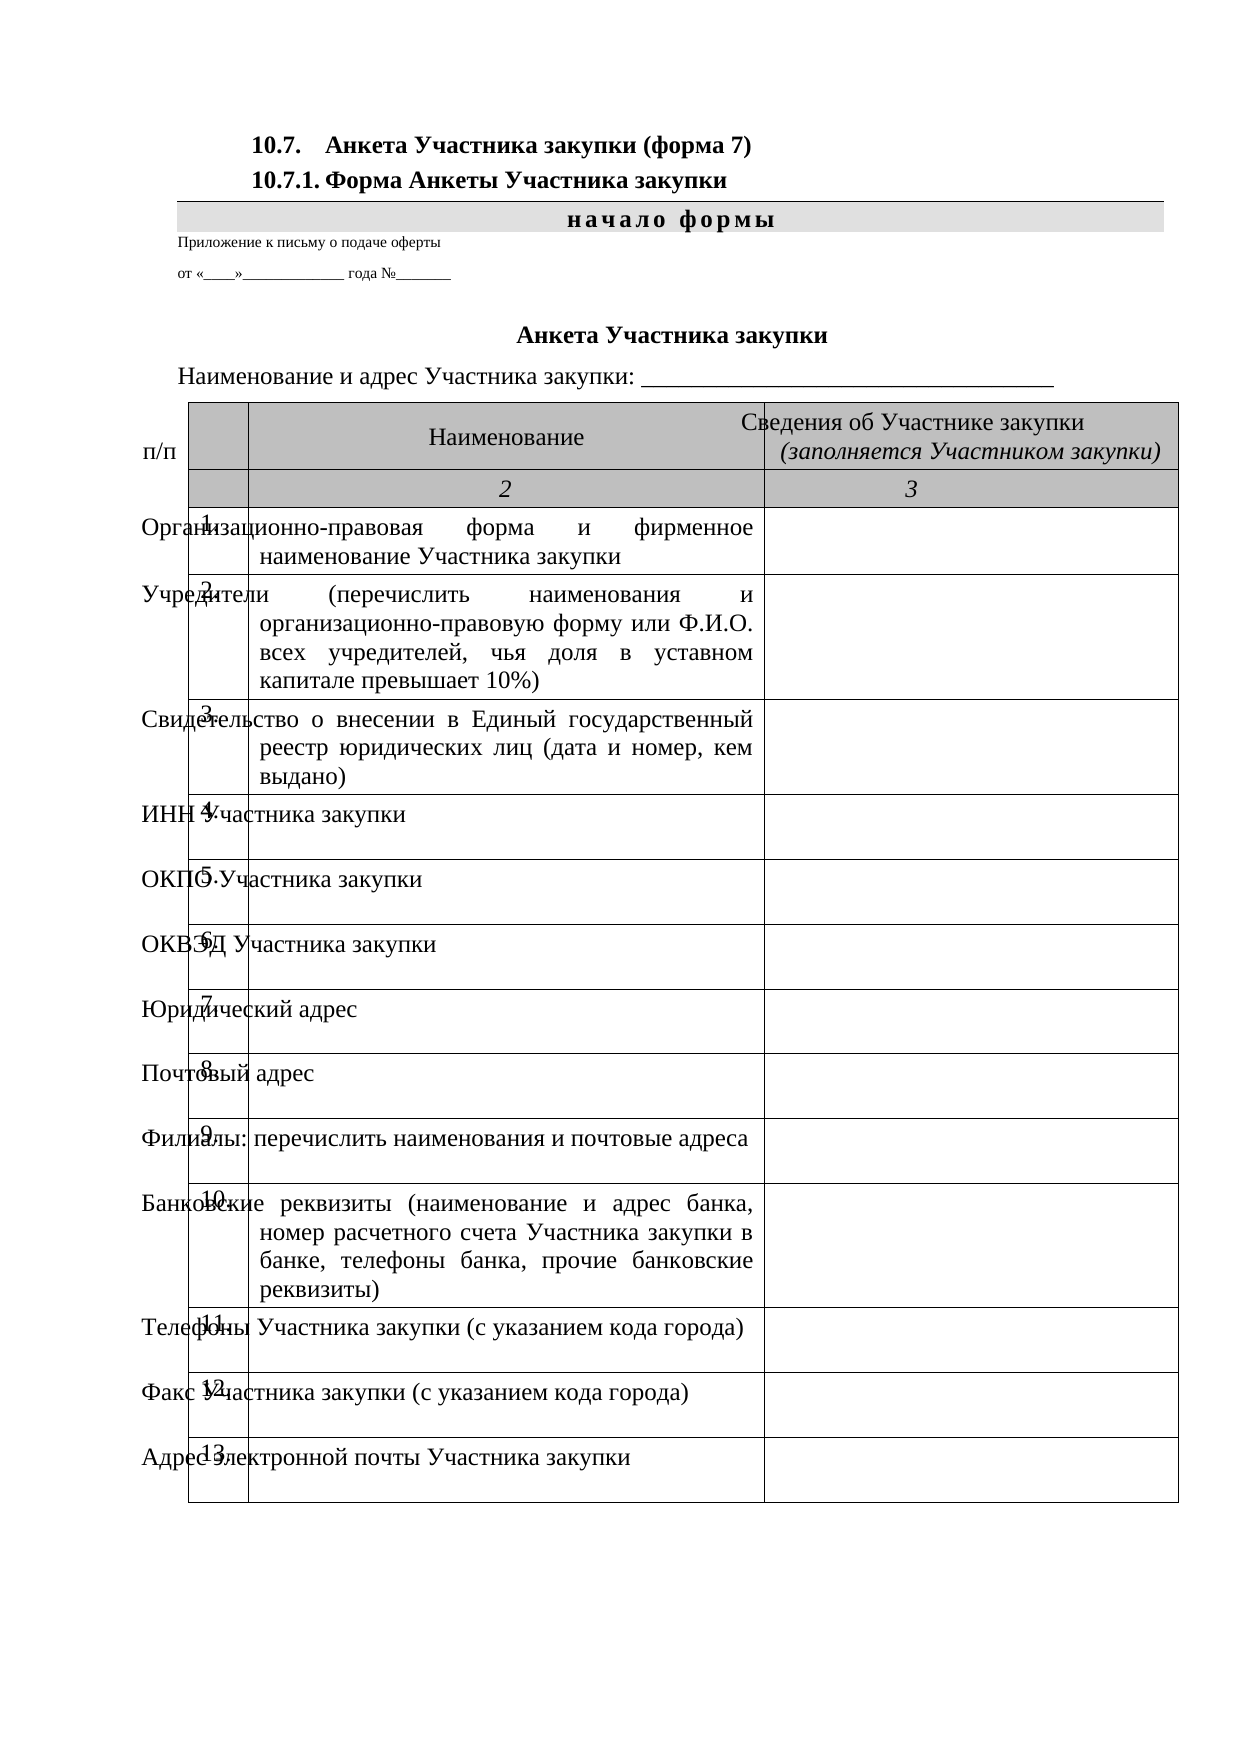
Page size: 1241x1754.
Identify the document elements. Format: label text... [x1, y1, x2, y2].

table_cell [765, 1308, 1178, 1372]
table_cell [189, 1373, 248, 1437]
table_cell [189, 1119, 248, 1183]
table_cell Свидетельство о внесении в Единый государственный реестр юридических лиц (дата и номер, кем выдано) [249, 700, 764, 794]
table_cell [765, 1438, 1178, 1502]
table_cell Организационно-правовая форма и фирменное наименование Участника закупки [249, 508, 764, 574]
table_cell [765, 1119, 1178, 1183]
table_cell [189, 508, 248, 574]
table_cell [765, 1054, 1178, 1118]
table_cell ИНН Участника закупки [249, 795, 764, 859]
table_cell [189, 1308, 248, 1372]
table_cell [189, 1184, 248, 1307]
table_cell [765, 795, 1178, 859]
table_cell [189, 575, 248, 698]
table_cell [765, 508, 1178, 574]
text Приложение к письму о подаче оферты от «____»_____________ года №_______ [177, 232, 1167, 295]
table_cell [765, 1373, 1178, 1437]
table_cell 1 [189, 470, 248, 507]
table_cell [189, 1438, 248, 1502]
table_cell Почтовый адрес [249, 1054, 764, 1118]
text Анкета Участника закупки [177, 320, 1167, 348]
table_cell Филиалы: перечислить наименования и почтовые адреса [249, 1119, 764, 1183]
table_cell Адрес электронной почты Участника закупки [249, 1438, 764, 1502]
table_cell [765, 925, 1178, 988]
table_cell ОКПО Участника закупки [249, 860, 764, 924]
table_cell Юридический адрес [249, 990, 764, 1053]
table_cell [765, 1184, 1178, 1307]
table_cell 2 [249, 470, 764, 507]
table_cell Телефоны Участника закупки (с указанием кода города) [249, 1308, 764, 1372]
table_header Сведения об Участнике закупки (заполняется Участником закупки) [765, 403, 1178, 469]
table_cell [189, 700, 248, 794]
table_header Наименование [249, 403, 764, 469]
table_cell [189, 1054, 248, 1118]
text Наименование и адрес Участника закупки: _________________________________ [177, 361, 1167, 390]
table_cell [189, 990, 248, 1053]
table_cell [765, 575, 1178, 698]
table_cell 3 [765, 470, 1178, 507]
table_cell [189, 925, 248, 988]
table_cell [765, 990, 1178, 1053]
table_cell Банковские реквизиты (наименование и адрес банка, номер расчетного счета Участника закупки в банке, телефоны банка, прочие банковские реквизиты) [249, 1184, 764, 1307]
table_cell Факс Участника закупки (с указанием кода города) [249, 1373, 764, 1437]
table_cell [765, 860, 1178, 924]
table_cell [189, 860, 248, 924]
text начало формы [177, 202, 1164, 232]
table_header № п/п [189, 403, 248, 469]
list Анкета Участника закупки (форма 7) [177, 131, 1167, 159]
list Форма Анкеты Участника закупки [177, 166, 1167, 194]
table_cell ОКВЭД Участника закупки [249, 925, 764, 988]
table_cell [765, 700, 1178, 794]
table_cell [189, 795, 248, 859]
table_cell Учредители (перечислить наименования и организационно-правовую форму или Ф.И.О. всех учредителей, чья доля в уставном капитале превышает 10%) [249, 575, 764, 698]
